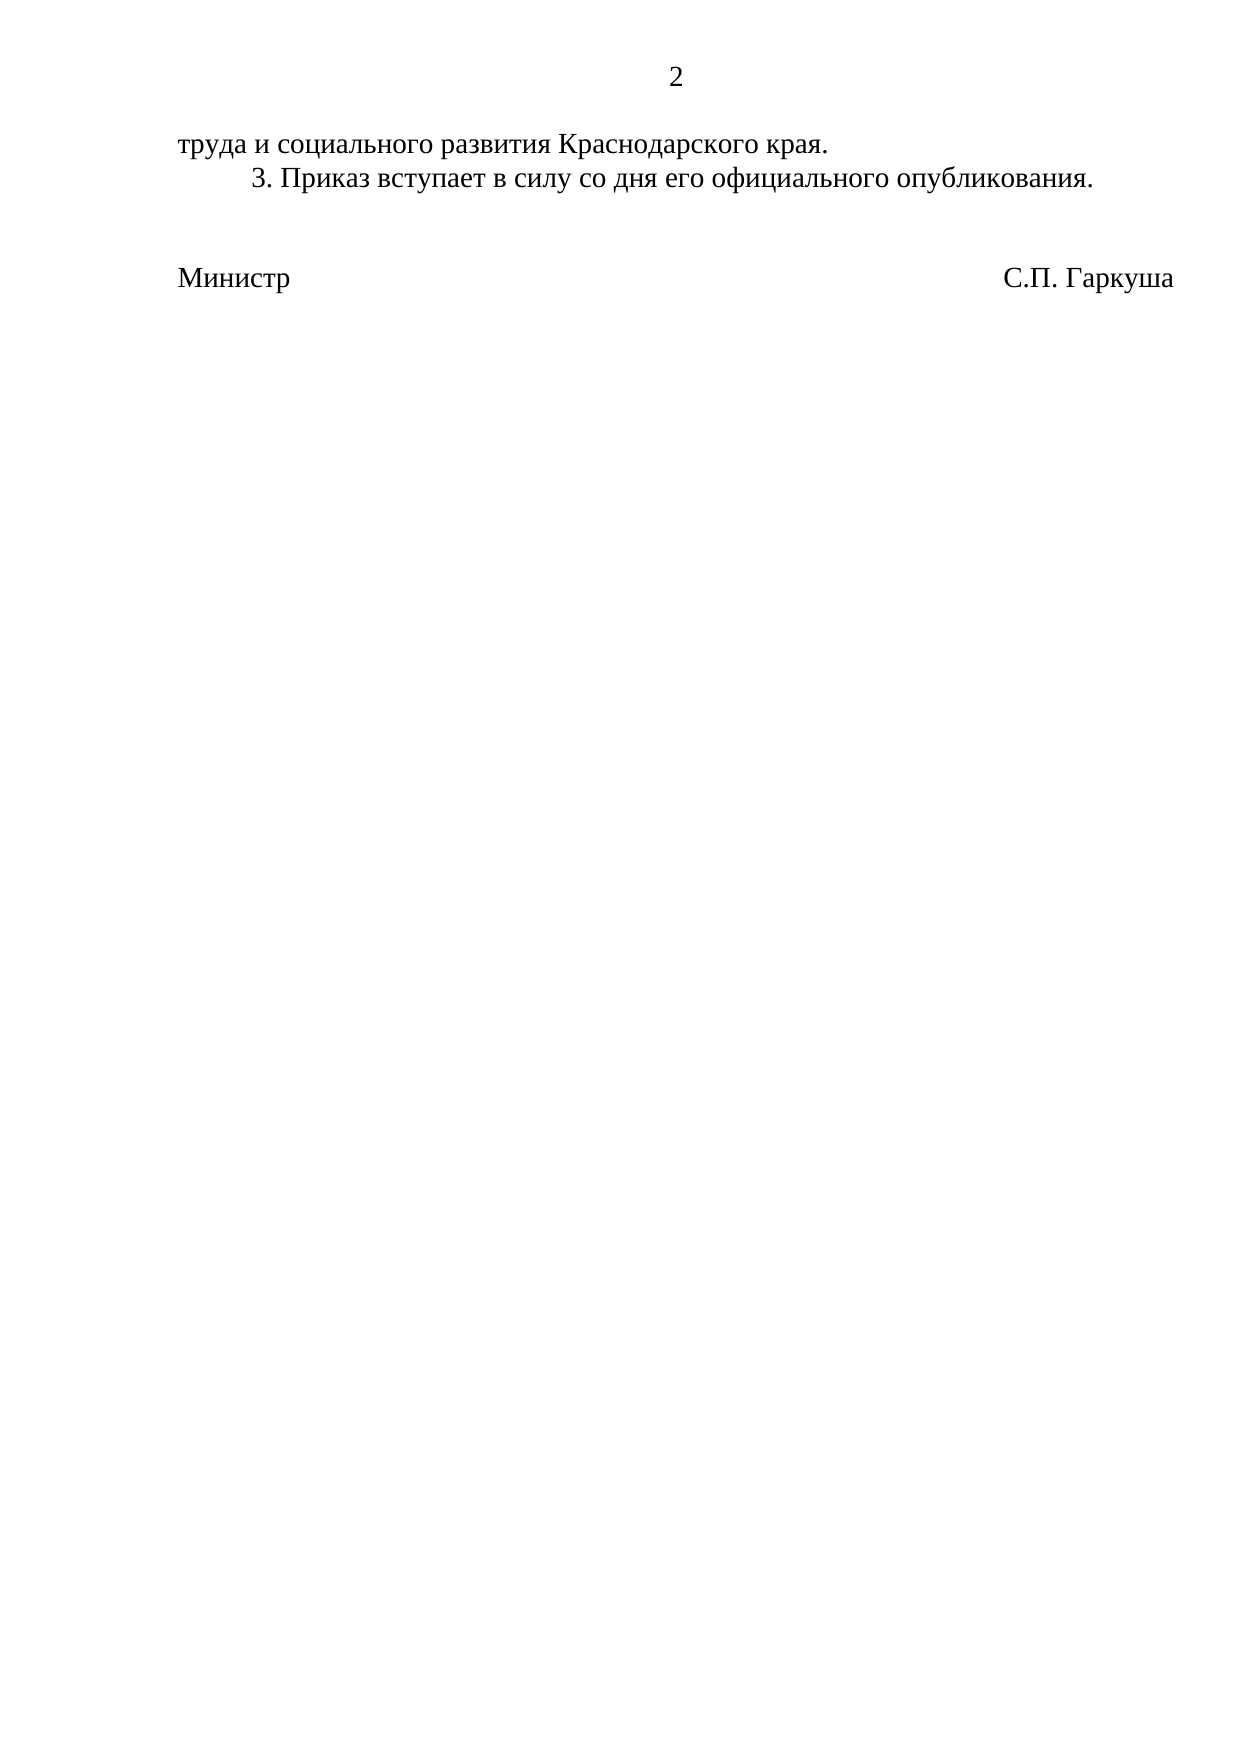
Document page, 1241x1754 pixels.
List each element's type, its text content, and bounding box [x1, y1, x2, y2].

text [177, 126, 1175, 160]
text Министр С.П. Гаркуша [177, 260, 1175, 294]
text 3. Приказ вступает в силу со дня его официального опубликования. [177, 160, 1175, 193]
